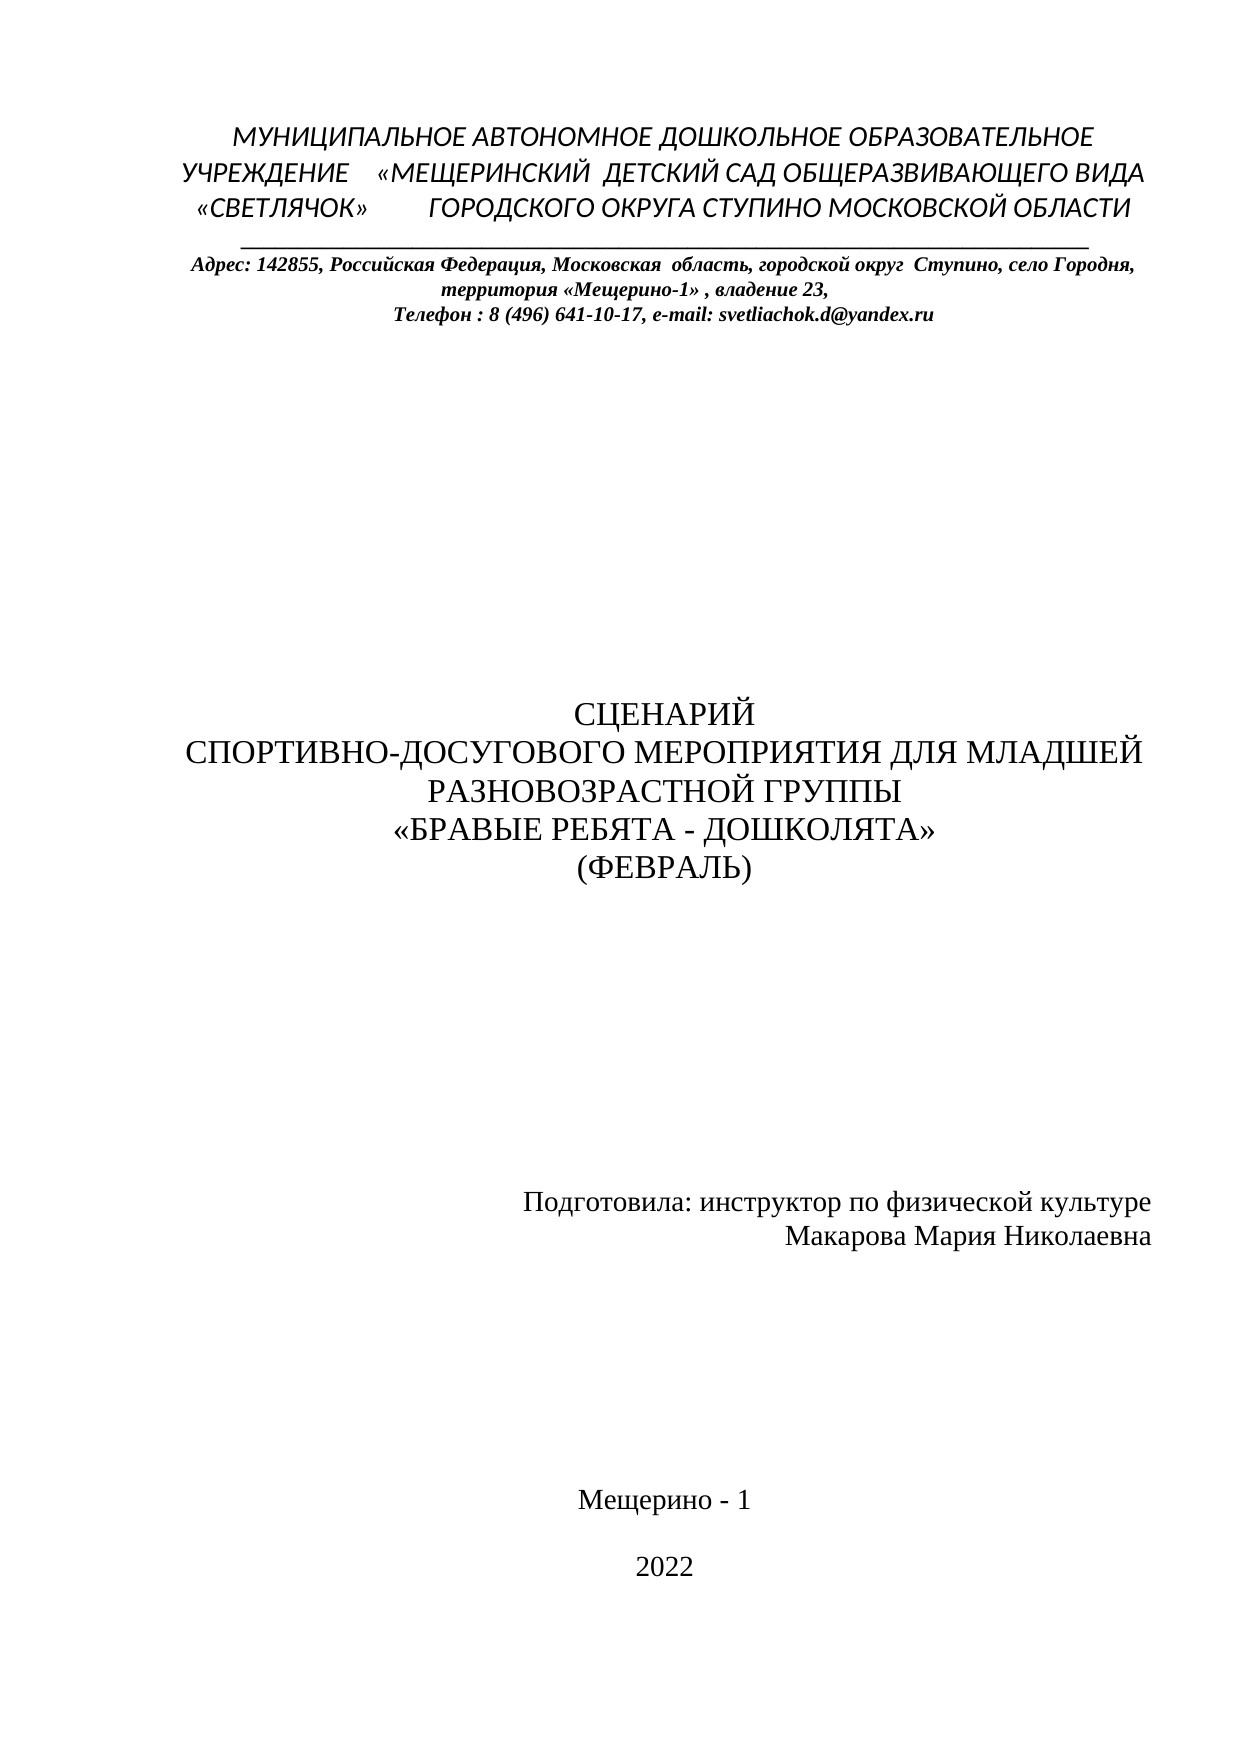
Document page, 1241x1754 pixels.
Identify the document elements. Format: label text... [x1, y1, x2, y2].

text «БРАВЫЕ РЕБЯТА - ДОШКОЛЯТА» [177, 809, 1152, 847]
text Адрес: 142855, Российская Федерация, Московская область, городской округ Ступино, село Городня, территория «Мещерино-1» , владение 23, [118, 251, 1152, 301]
text Подготовила: инструктор по физической культуре [177, 1184, 1152, 1218]
text (ФЕВРАЛЬ) [177, 847, 1152, 886]
text СПОРТИВНО-ДОСУГОВОГО МЕРОПРИЯТИЯ ДЛЯ МЛАДШЕЙ РАЗНОВОЗРАСТНОЙ ГРУППЫ [177, 732, 1152, 809]
text Макарова Мария Николаевна [177, 1218, 1152, 1251]
text __________________________________________________________________________ [177, 225, 1152, 251]
text Мещерино - 1 [177, 1482, 1152, 1516]
text 2022 [177, 1549, 1152, 1583]
text СЦЕНАРИЙ [177, 694, 1152, 732]
text Телефон : 8 (496) 641-10-17, e-mail: svetliachok.d@yandex.ru [118, 301, 1152, 326]
text МУНИЦИПАЛЬНОЕ АВТОНОМНОЕ ДОШКОЛЬНОЕ ОБРАЗОВАТЕЛЬНОЕ УЧРЕЖДЕНИЕ «МЕЩЕРИНСКИЙ ДЕТСКИЙ САД ОБЩЕРАЗВИВАЮЩЕГО ВИДА «СВЕТЛЯЧОК» ГОРОДСКОГО ОКРУГА СТУПИНО МОСКОВСКОЙ ОБЛАСТИ [177, 118, 1152, 225]
